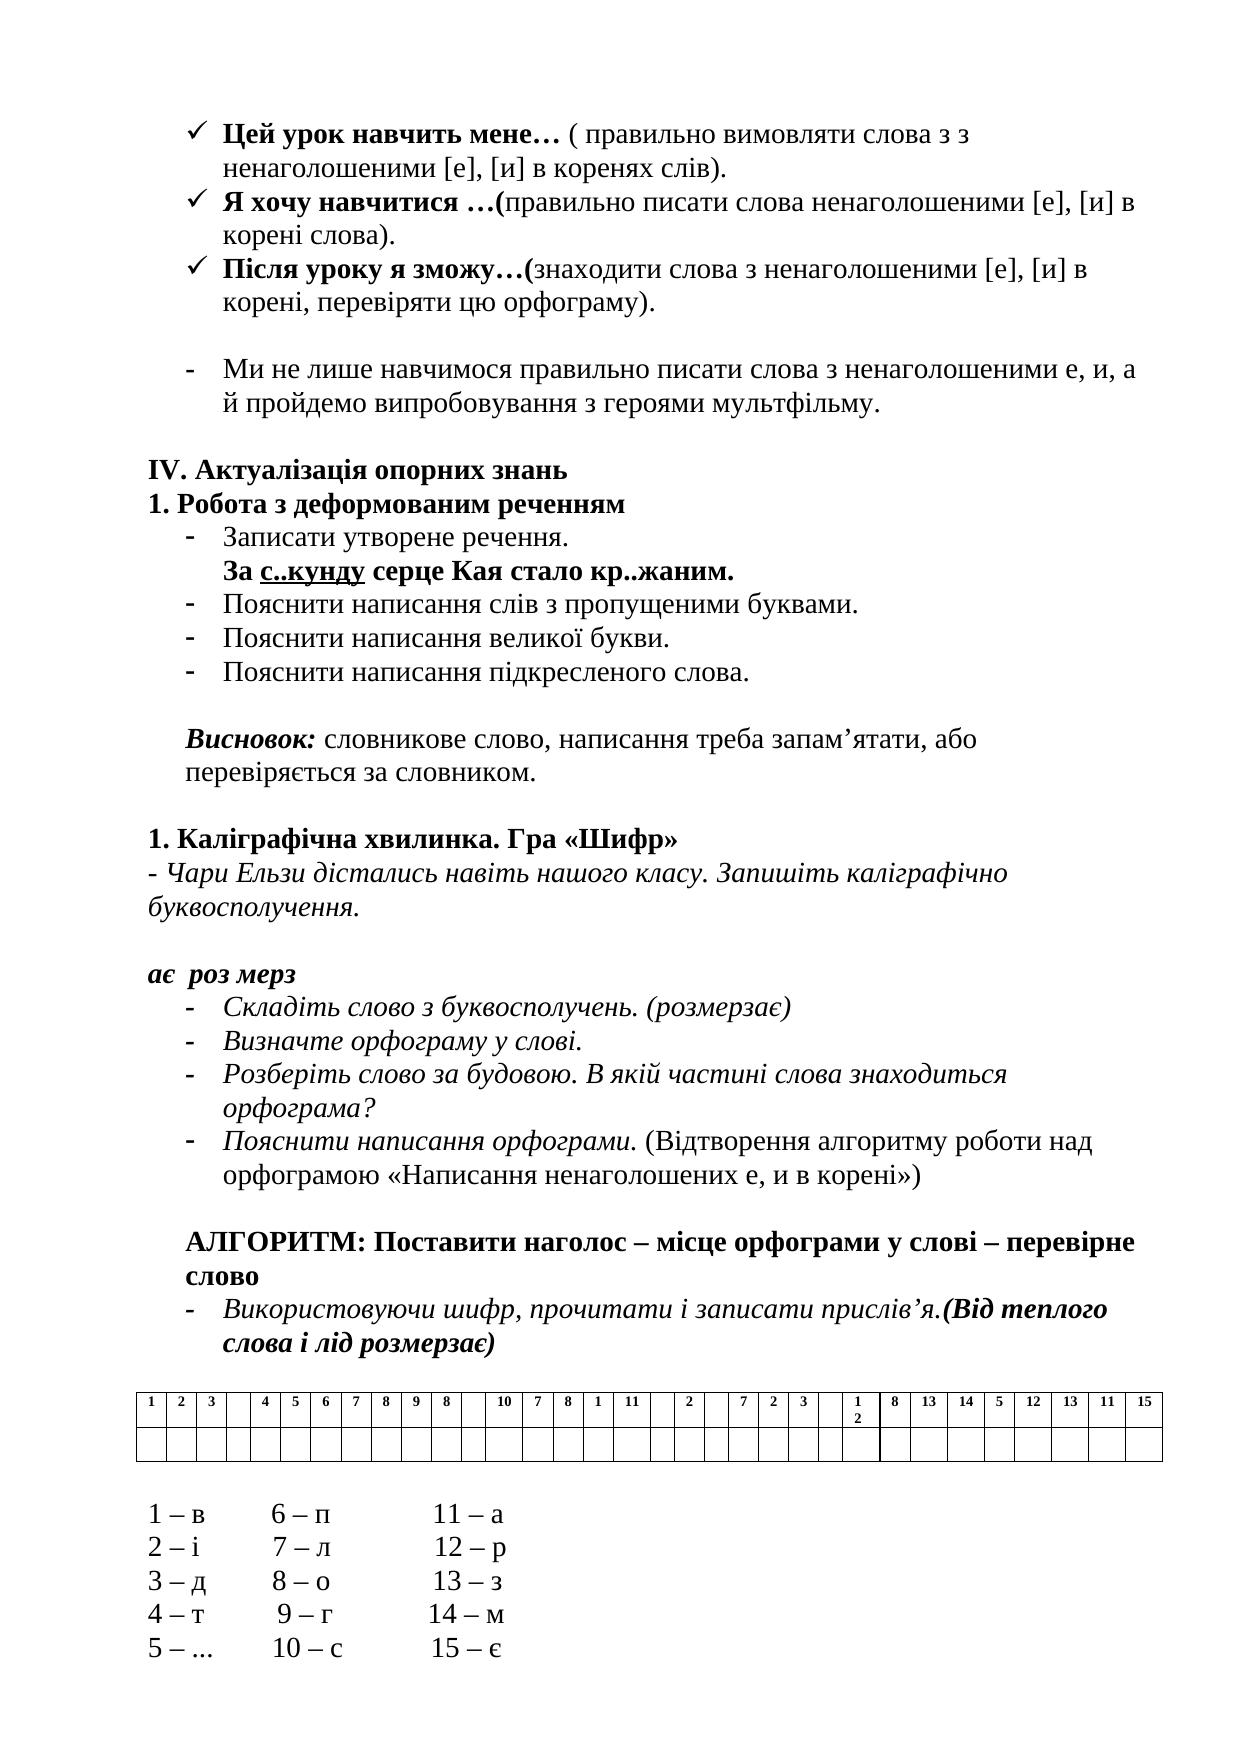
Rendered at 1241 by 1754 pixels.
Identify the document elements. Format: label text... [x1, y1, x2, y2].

list Записати утворене речення. [185, 519, 1152, 553]
text - Чари Ельзи дістались навіть нашого класу. Запишіть каліграфічно буквосполучення. [148, 855, 1152, 922]
table_cell [281, 1428, 310, 1461]
table_cell [1052, 1428, 1088, 1461]
table_cell [167, 1428, 196, 1461]
table_cell [554, 1428, 583, 1461]
table_header 2 [759, 1393, 788, 1427]
table_header 7 [523, 1393, 553, 1427]
list Пояснити написання орфограми. (Відтворення алгоритму роботи над орфограмою «Написання ненаголошених е, и в корені») [185, 1123, 1152, 1191]
table_header 5 [281, 1393, 310, 1427]
list Розберіть слово за будовою. В якій частині слова знаходиться орфограма? [185, 1056, 1152, 1123]
table_header 8 [881, 1393, 910, 1427]
table_header 5 [985, 1393, 1014, 1427]
table_header 3 [197, 1393, 226, 1427]
table_header 6 [311, 1393, 341, 1427]
table_cell [342, 1428, 371, 1461]
table_header 4 [251, 1393, 280, 1427]
table_header [819, 1393, 842, 1427]
table_cell [948, 1428, 984, 1461]
text ІV. Актуалізація опорних знань [148, 452, 1152, 486]
text 2 – і 7 – л 12 – р [148, 1529, 1152, 1563]
table_header [705, 1393, 728, 1427]
list Пояснити написання слів з пропущеними буквами. [185, 587, 1152, 620]
table_header 7 [342, 1393, 371, 1427]
table_header 8 [432, 1393, 461, 1427]
table_header 1 [137, 1393, 166, 1427]
list Ми не лише навчимося правильно писати слова з ненаголошеними е, и, а й пройдемо випробовування з героями мультфільму. [185, 352, 1152, 419]
table_header 9 [402, 1393, 431, 1427]
table_header [462, 1393, 485, 1427]
table_header 2 [167, 1393, 196, 1427]
table_cell [1015, 1428, 1051, 1461]
table_cell [789, 1428, 818, 1461]
table_cell [402, 1428, 431, 1461]
text АЛГОРИТМ: Поставити наголос – місце орфограми у слові – перевірне слово [185, 1224, 1152, 1291]
table_cell [523, 1428, 553, 1461]
table_cell [759, 1428, 788, 1461]
list Пояснити написання великої букви. [185, 620, 1152, 654]
table_header [227, 1393, 250, 1427]
table_header 15 [1126, 1393, 1162, 1427]
table_cell [651, 1428, 674, 1461]
table_cell [462, 1428, 485, 1461]
text 1. Каліграфічна хвилинка. Гра «Шифр» [148, 822, 1152, 855]
table_header 8 [554, 1393, 583, 1427]
list Пояснити написання підкресленого слова. [185, 654, 1152, 687]
list Я хочу навчитися …(правильно писати слова ненаголошеними [e], [и] в корені слова). [185, 184, 1152, 251]
table_cell [614, 1428, 650, 1461]
table_cell [251, 1428, 280, 1461]
table_header 10 [486, 1393, 522, 1427]
table_header 13 [911, 1393, 947, 1427]
table_cell [843, 1428, 879, 1461]
list Складіть слово з буквосполучень. (розмерзає) [185, 989, 1152, 1023]
table_header 11 [614, 1393, 650, 1427]
text 1. Робота з деформованим реченням [148, 486, 1152, 519]
table_header 3 [789, 1393, 818, 1427]
list Визначте орфограму у слові. [185, 1023, 1152, 1056]
table_header 11 [1089, 1393, 1125, 1427]
table_header 14 [948, 1393, 984, 1427]
table_cell [985, 1428, 1014, 1461]
table_header 8 [372, 1393, 401, 1427]
list Після уроку я зможу…(знаходити слова з ненаголошеними [e], [и] в корені, перевіряти цю орфограму). [185, 251, 1152, 318]
text 1 – в 6 – п 11 – а [148, 1496, 1152, 1529]
table_header 12 [1015, 1393, 1051, 1427]
text 5 – ... 10 – с 15 – є [148, 1630, 1152, 1663]
text 3 – д 8 – о 13 – з [148, 1563, 1152, 1596]
table_cell [675, 1428, 704, 1461]
table_header [651, 1393, 674, 1427]
table_cell [705, 1428, 728, 1461]
table_cell [372, 1428, 401, 1461]
table_cell [1126, 1428, 1162, 1461]
text Висновок: словникове слово, написання треба запамʼятати, або перевіряється за словником. [185, 721, 1152, 788]
table_header 12 [843, 1393, 879, 1427]
table_cell [881, 1428, 910, 1461]
table_cell [486, 1428, 522, 1461]
table_header 7 [729, 1393, 758, 1427]
table_cell [197, 1428, 226, 1461]
text 4 – т 9 – г 14 – м [148, 1596, 1152, 1630]
table_header 1 [584, 1393, 613, 1427]
text ає роз мерз [148, 956, 1152, 989]
table_cell [584, 1428, 613, 1461]
table_header 2 [675, 1393, 704, 1427]
list Цей урок навчить мене… ( правильно вимовляти слова з з ненаголошеними [e], [и] в коренях слів). [185, 117, 1152, 184]
table_cell [819, 1428, 842, 1461]
table_header 13 [1052, 1393, 1088, 1427]
text За с..кунду серце Кая стало кр..жаним. [223, 553, 1152, 587]
table_cell [1089, 1428, 1125, 1461]
table_cell [137, 1428, 166, 1461]
table_cell [911, 1428, 947, 1461]
table_cell [432, 1428, 461, 1461]
table_cell [227, 1428, 250, 1461]
table_cell [729, 1428, 758, 1461]
list Використовуючи шифр, прочитати і записати прислівʼя.(Від теплого слова і лід розмерзає) [185, 1291, 1152, 1358]
table_cell [311, 1428, 341, 1461]
